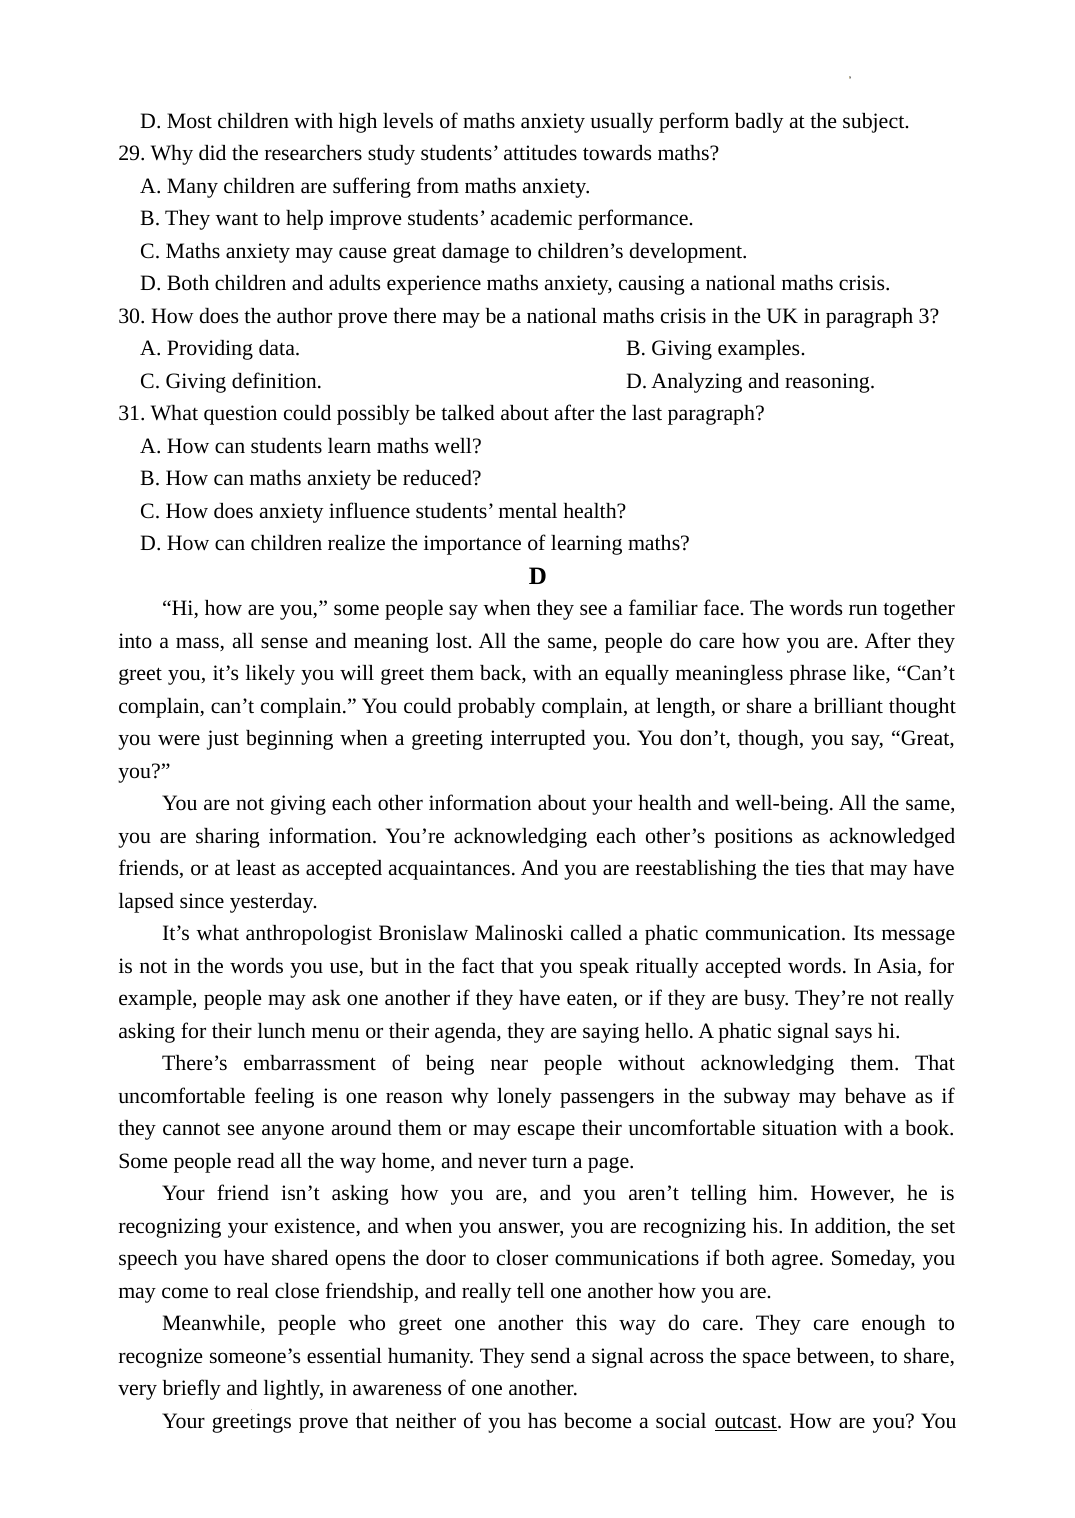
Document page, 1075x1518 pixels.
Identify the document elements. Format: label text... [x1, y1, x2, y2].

text You are not giving each other information about your health and well-being. All the same, you are sharing information. You’re acknowledging each other’s positions as acknowledged friends, or at least as accepted acquaintances. And you are reestablishing the ties that may have lapsed since yesterday. [118, 787, 957, 917]
text A. How can students learn maths well? [118, 429, 957, 462]
text C. Maths anxiety may cause great damage to children’s development. [118, 234, 957, 267]
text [118, 1404, 957, 1437]
text Meanwhile, people who greet one another this way do care. They care enough to recognize someone’s essential humanity. They send a signal across the space between, to share, very briefly and lightly, in awareness of one another. [118, 1307, 957, 1404]
text “Hi, how are you,” some people say when they see a familiar face. The words run together into a mass, all sense and meaning lost. All the same, people do care how you are. After they greet you, it’s likely you will greet them back, with an equally meaningless phrase like, “Can’t complain, can’t complain.” You could probably complain, at length, or share a brilliant thought you were just beginning when a greeting interrupted you. You don’t, though, you say, “Great, you?” [118, 592, 957, 787]
text C. Giving definition. D. Analyzing and reasoning. [118, 364, 957, 397]
text A. Providing data. B. Giving examples. [118, 332, 957, 364]
text Your friend isn’t asking how you are, and you aren’t telling him. However, he is recognizing your existence, and when you answer, you are recognizing his. In addition, the set speech you have shared opens the door to closer communications if both agree. Someday, you may come to real close friendship, and really tell one another how you are. [118, 1177, 957, 1307]
text B. How can maths anxiety be reduced? [118, 462, 957, 494]
text A. Many children are suffering from maths anxiety. [118, 169, 957, 202]
text B. They want to help improve students’ academic performance. [118, 202, 957, 234]
text D. Both children and adults experience maths anxiety, causing a national maths crisis. [118, 267, 957, 299]
text 30. How does the author prove there may be a national maths crisis in the UK in paragraph 3? [118, 299, 957, 332]
text There’s embarrassment of being near people without acknowledging them. That uncomfortable feeling is one reason why lonely passengers in the subway may behave as if they cannot see anyone around them or may escape their uncomfortable situation with a book. Some people read all the way home, and never turn a page. [118, 1047, 957, 1177]
text 29. Why did the researchers study students’ attitudes towards maths? [118, 137, 957, 169]
text It’s what anthropologist Bronislaw Malinoski called a phatic communication. Its message is not in the words you use, but in the fact that you speak ritually accepted words. In Asia, for example, people may ask one another if they have eaten, or if they are busy. They’re not really asking for their lunch menu or their agenda, they are saying hello. A phatic signal says hi. [118, 917, 957, 1047]
text D [118, 559, 957, 592]
text D. How can children realize the importance of learning maths? [118, 527, 957, 559]
text C. How does anxiety influence students’ mental health? [118, 494, 957, 527]
text 31. What question could possibly be talked about after the last paragraph? [118, 397, 957, 429]
text D. Most children with high levels of maths anxiety usually perform badly at the subject. [118, 104, 957, 137]
